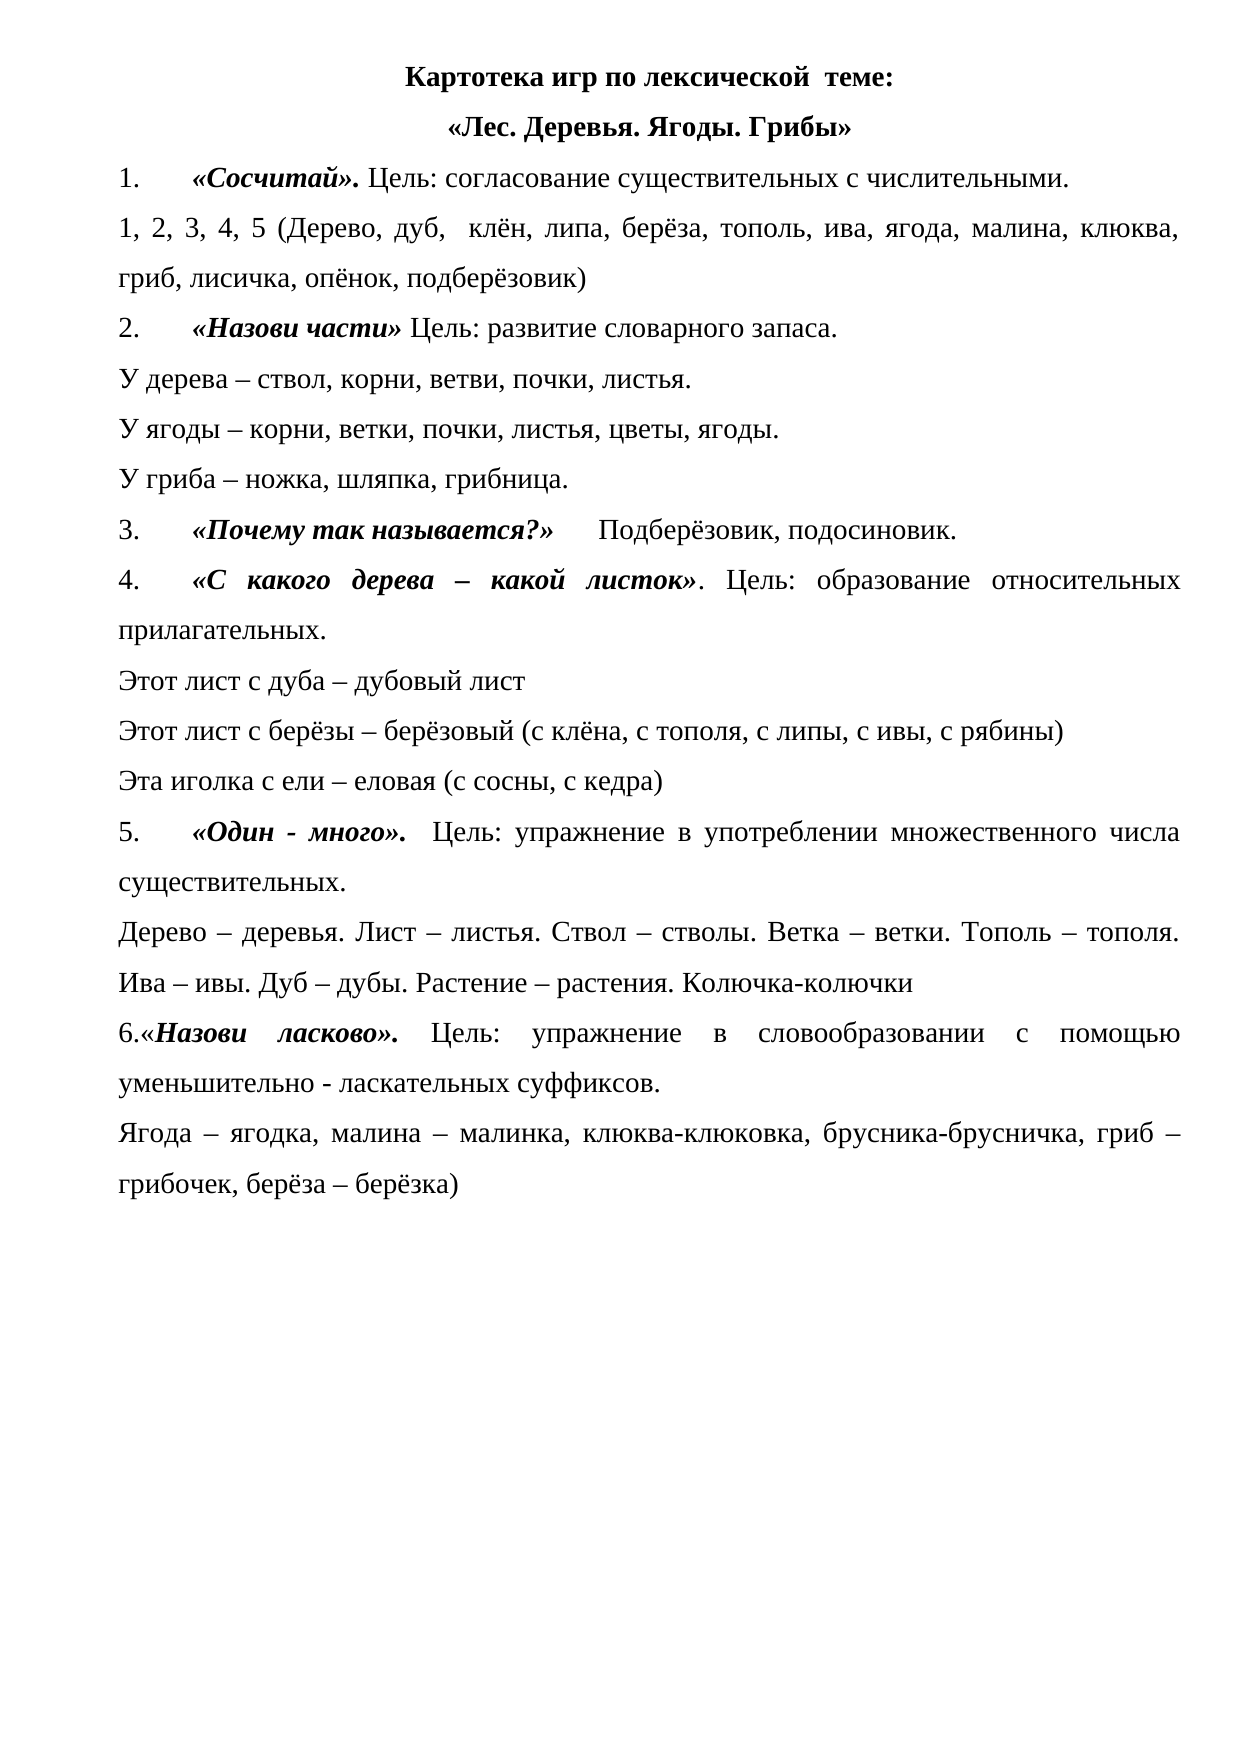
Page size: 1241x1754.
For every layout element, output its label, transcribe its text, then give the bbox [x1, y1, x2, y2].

text У ягоды – корни, ветки, почки, листья, цветы, ягоды. [118, 411, 1181, 445]
text 6.«Назови ласково». Цель: упражнение в словообразовании с помощью уменьшительно - ласкательных суффиксов. [118, 1015, 1181, 1099]
text 2. «Назови части» Цель: развитие словарного запаса. [118, 311, 1181, 344]
text 4. «С какого дерева – какой листок». Цель: образование относительных прилагательных. [118, 562, 1181, 646]
text У гриба – ножка, шляпка, грибница. [118, 462, 1181, 495]
text Картотека игр по лексической теме: [118, 59, 1181, 93]
text 1. «Сосчитай». Цель: согласование существительных с числительными. [118, 160, 1181, 193]
text Эта иголка с ели – еловая (с сосны, с кедра) [118, 763, 1181, 797]
text Дерево – деревья. Лист – листья. Ствол – стволы. Ветка – ветки. Тополь – тополя. Ива – ивы. Дуб – дубы. Растение – растения. Колючка-колючки [118, 914, 1181, 998]
text Ягода – ягодка, малина – малинка, клюква-клюковка, брусника-брусничка, гриб – грибочек, берёза – берёзка) [118, 1116, 1181, 1199]
text «Лес. Деревья. Ягоды. Грибы» [118, 109, 1181, 143]
text 3. «Почему так называется?» Подберёзовик, подосиновик. [118, 512, 1181, 545]
text У дерева – ствол, корни, ветви, почки, листья. [118, 361, 1181, 394]
text 5. «Один - много». Цель: упражнение в употреблении множественного числа существительных. [118, 814, 1181, 898]
text 1, 2, 3, 4, 5 (Дерево, дуб, клён, липа, берёза, тополь, ива, ягода, малина, клюква, гриб, лисичка, опёнок, подберёзовик) [118, 210, 1181, 294]
text Этот лист с дуба – дубовый лист [118, 663, 1181, 696]
text Этот лист с берёзы – берёзовый (с клёна, с тополя, с липы, с ивы, с рябины) [118, 713, 1181, 747]
